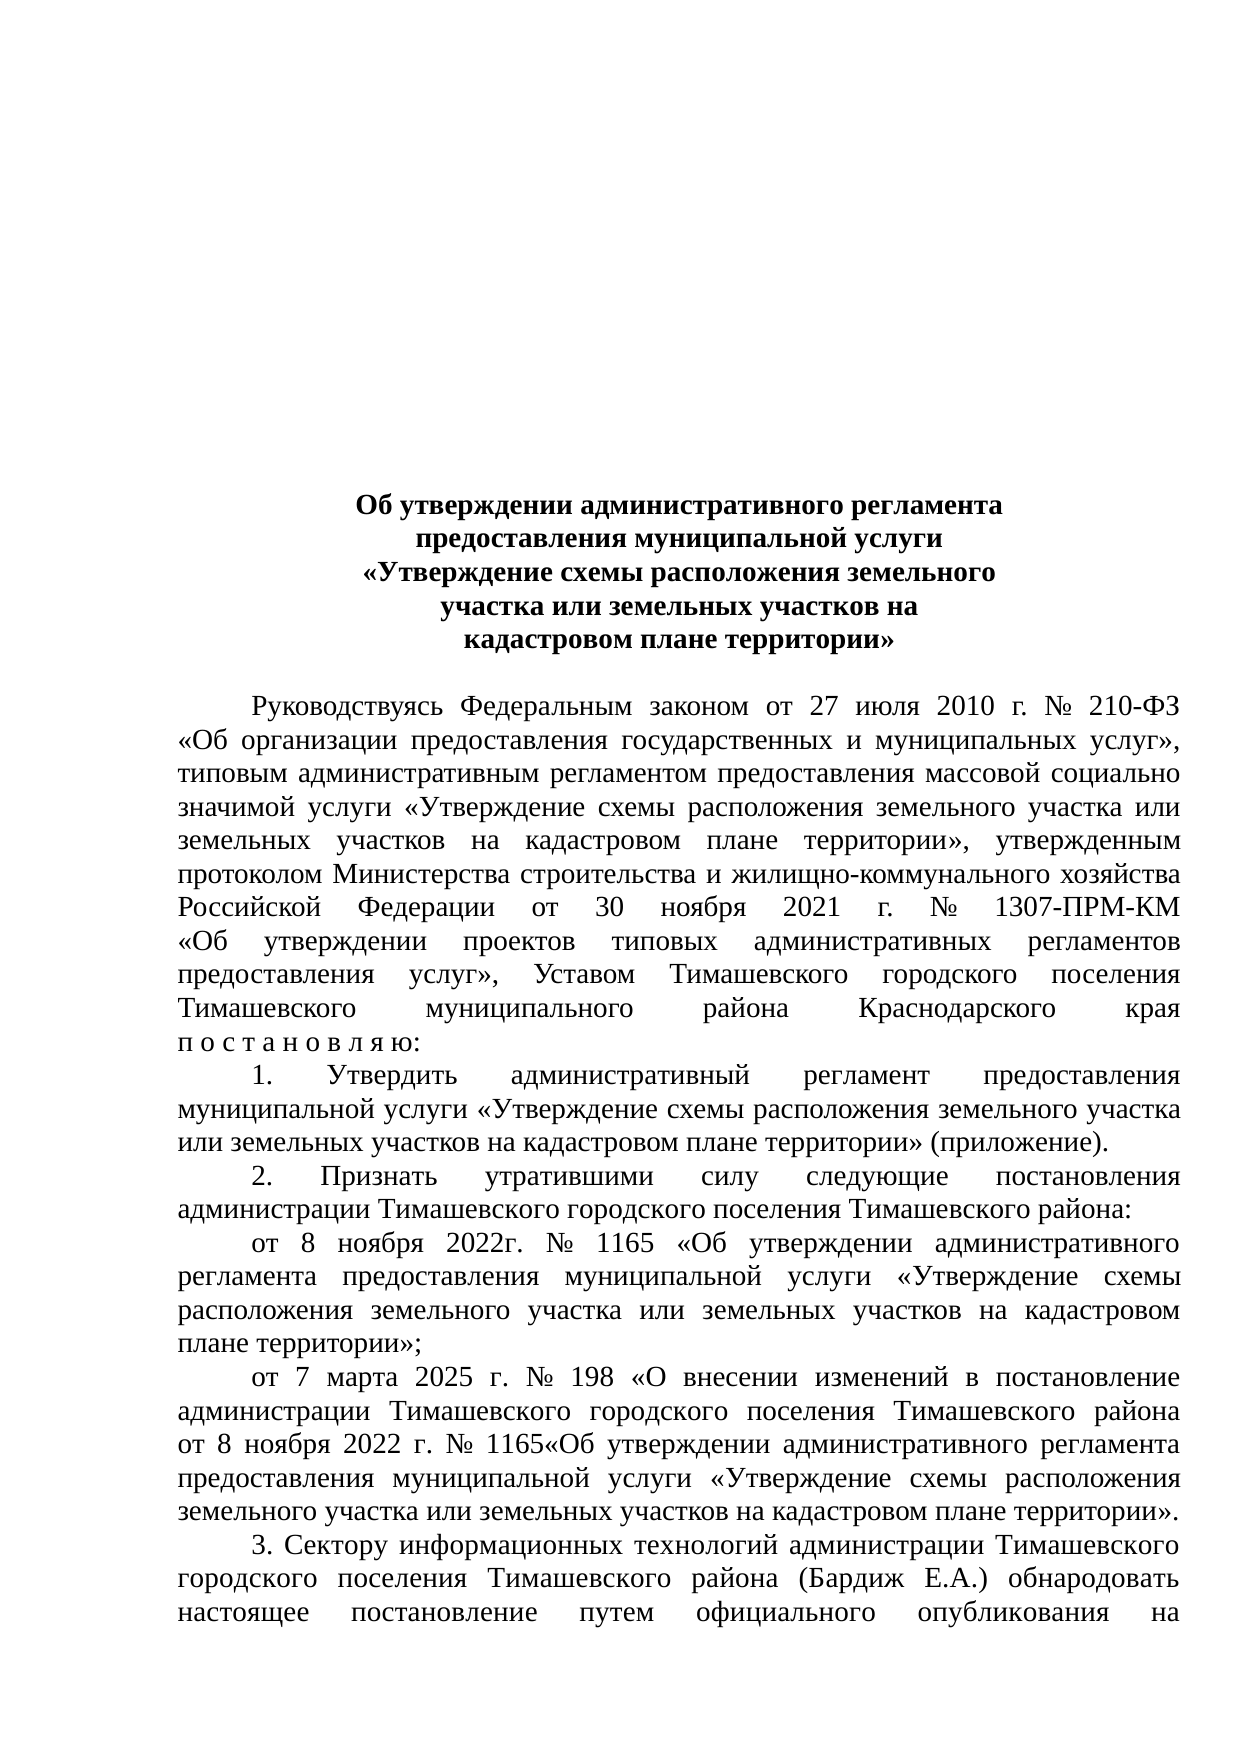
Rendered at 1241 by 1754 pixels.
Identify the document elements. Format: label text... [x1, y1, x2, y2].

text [177, 1527, 1181, 1627]
text от 8 ноября 2022г. № 1165 «Об утверждении административного регламента предоставления муниципальной услуги «Утверждение схемы расположения земельного участка или земельных участков на кадастровом плане территории»; [177, 1225, 1181, 1359]
text 1. Утвердить административный регламент предоставления муниципальной услуги «Утверждение схемы расположения земельного участка или земельных участков на кадастровом плане территории» (приложение). [177, 1057, 1181, 1158]
text от 7 марта 2025 г. № 198 «О внесении изменений в постановление администрации Тимашевского городского поселения Тимашевского района от 8 ноября 2022 г. № 1165«Об утверждении административного регламента предоставления муниципальной услуги «Утверждение схемы расположения земельного участка или земельных участков на кадастровом плане территории». [177, 1359, 1181, 1527]
text участка или земельных участков на [177, 588, 1181, 621]
text «Утверждение схемы расположения земельного [177, 554, 1181, 588]
text Руководствуясь Федеральным законом от 27 июля 2010 г. № 210-ФЗ «Об организации предоставления государственных и муниципальных услуг», типовым административным регламентом предоставления массовой социально значимой услуги «Утверждение схемы расположения земельного участка или земельных участков на кадастровом плане территории», утвержденным протоколом Министерства строительства и жилищно-коммунального хозяйства Российской Федерации от 30 ноября 2021 г. № 1307-ПРМ-КМ «Об утверждении проектов типовых административных регламентов предоставления услуг», Уставом Тимашевского городского поселения Тимашевского муниципального района Краснодарского края п о с т а н о в л я ю: [177, 688, 1181, 1057]
text предоставления муниципальной услуги [177, 521, 1181, 554]
text Об утверждении административного регламента [177, 487, 1181, 521]
text 2. Признать утратившими силу следующие постановления администрации Тимашевского городского поселения Тимашевского района: [177, 1158, 1181, 1225]
text кадастровом плане территории» [177, 621, 1181, 655]
